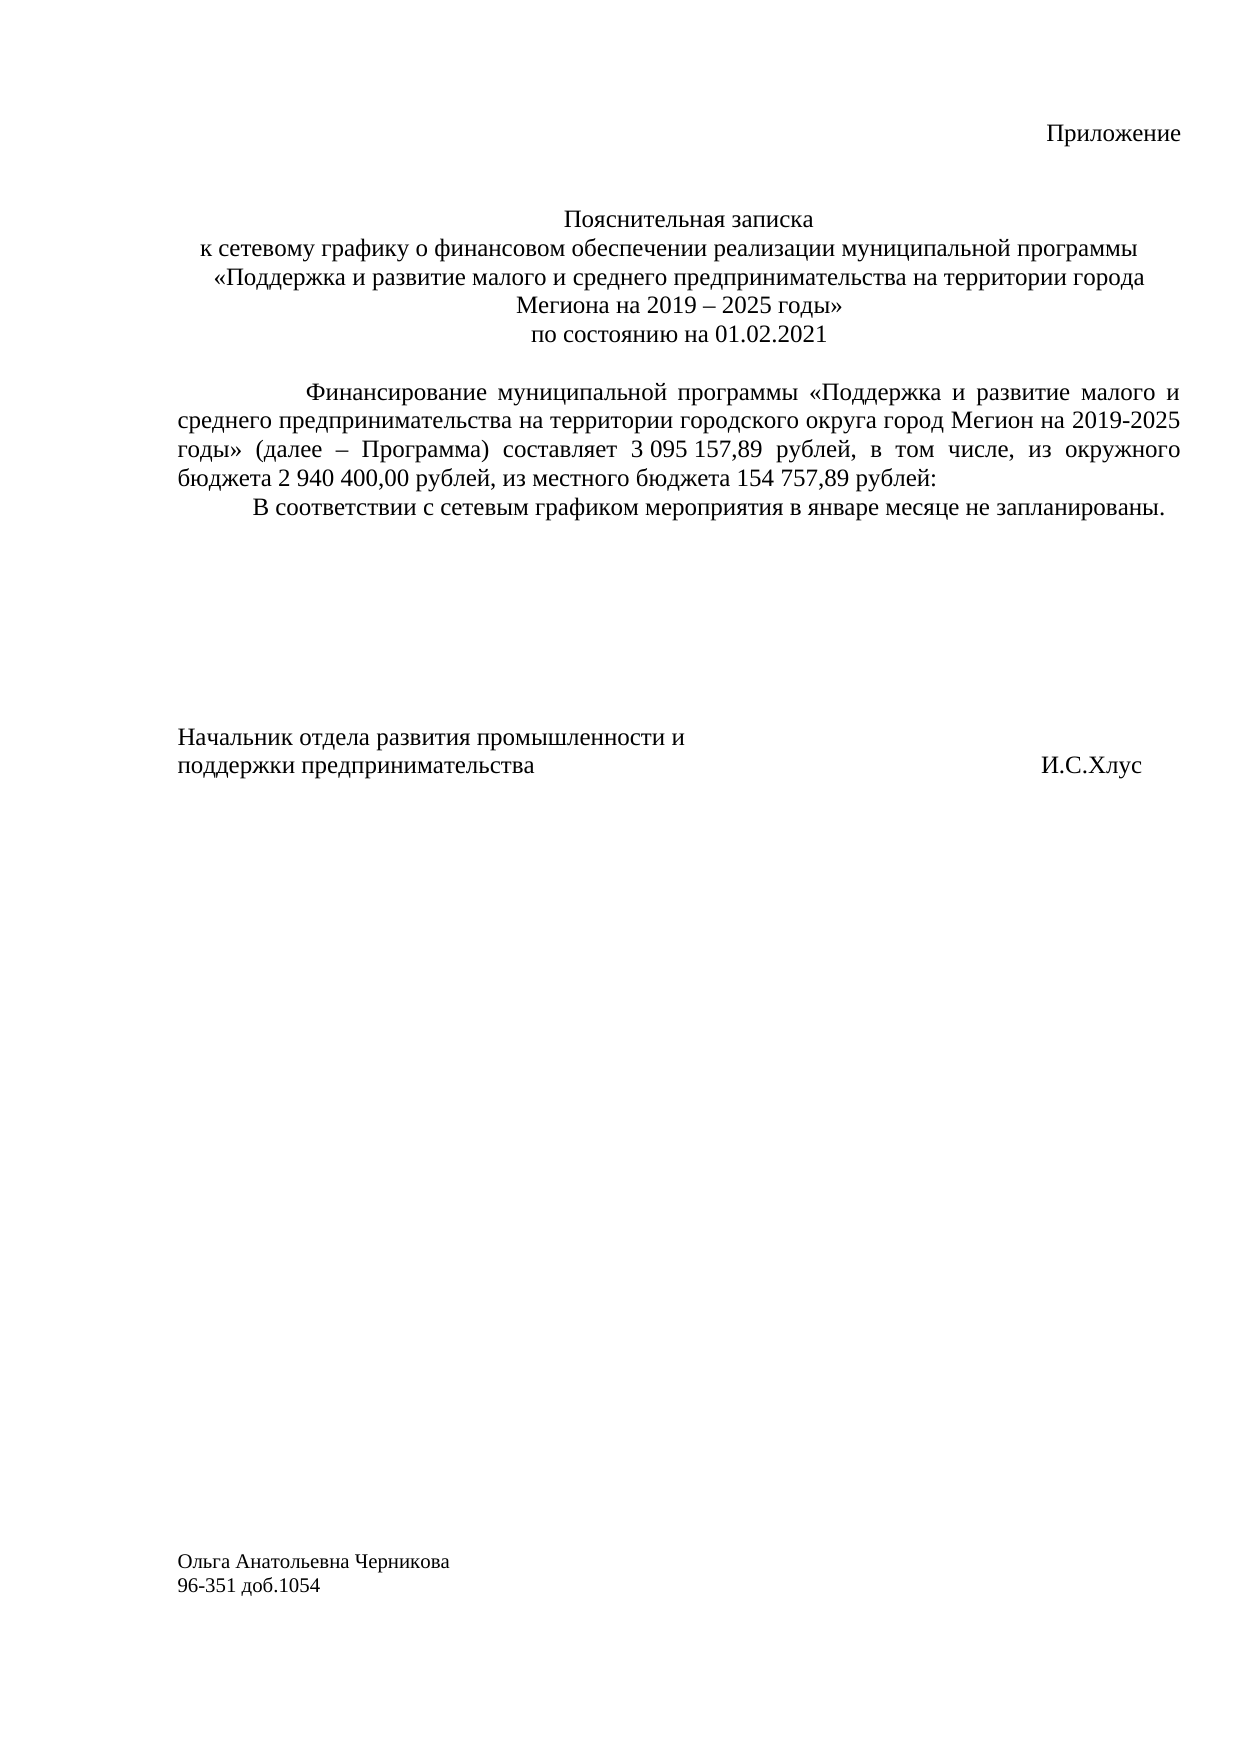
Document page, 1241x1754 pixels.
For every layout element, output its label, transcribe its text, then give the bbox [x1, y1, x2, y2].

text Финансирование муниципальной программы «Поддержка и развитие малого и среднего предпринимательства на территории городского округа город Мегион на 2019-2025 годы» (далее – Программа) составляет 3 095 157,89 рублей, в том числе, из окружного бюджета 2 940 400,00 рублей, из местного бюджета 154 757,89 рублей: [177, 377, 1181, 492]
text по состоянию на 01.02.2021 [177, 319, 1181, 348]
text Приложение [177, 118, 1181, 147]
text к сетевому графику о финансовом обеспечении реализации муниципальной программы «Поддержка и развитие малого и среднего предпринимательства на территории города Мегиона на 2019 – 2025 годы» [177, 233, 1181, 319]
text Пояснительная записка [177, 204, 1181, 233]
text Начальник отдела развития промышленности и [177, 722, 1181, 751]
text 96-351 доб.1054 [177, 1573, 1181, 1597]
text Ольга Анатольевна Черникова [177, 1549, 1181, 1573]
text В соответствии с сетевым графиком мероприятия в январе месяце не запланированы. [177, 492, 1181, 521]
text поддержки предпринимательства И.С.Хлус [177, 751, 1181, 779]
